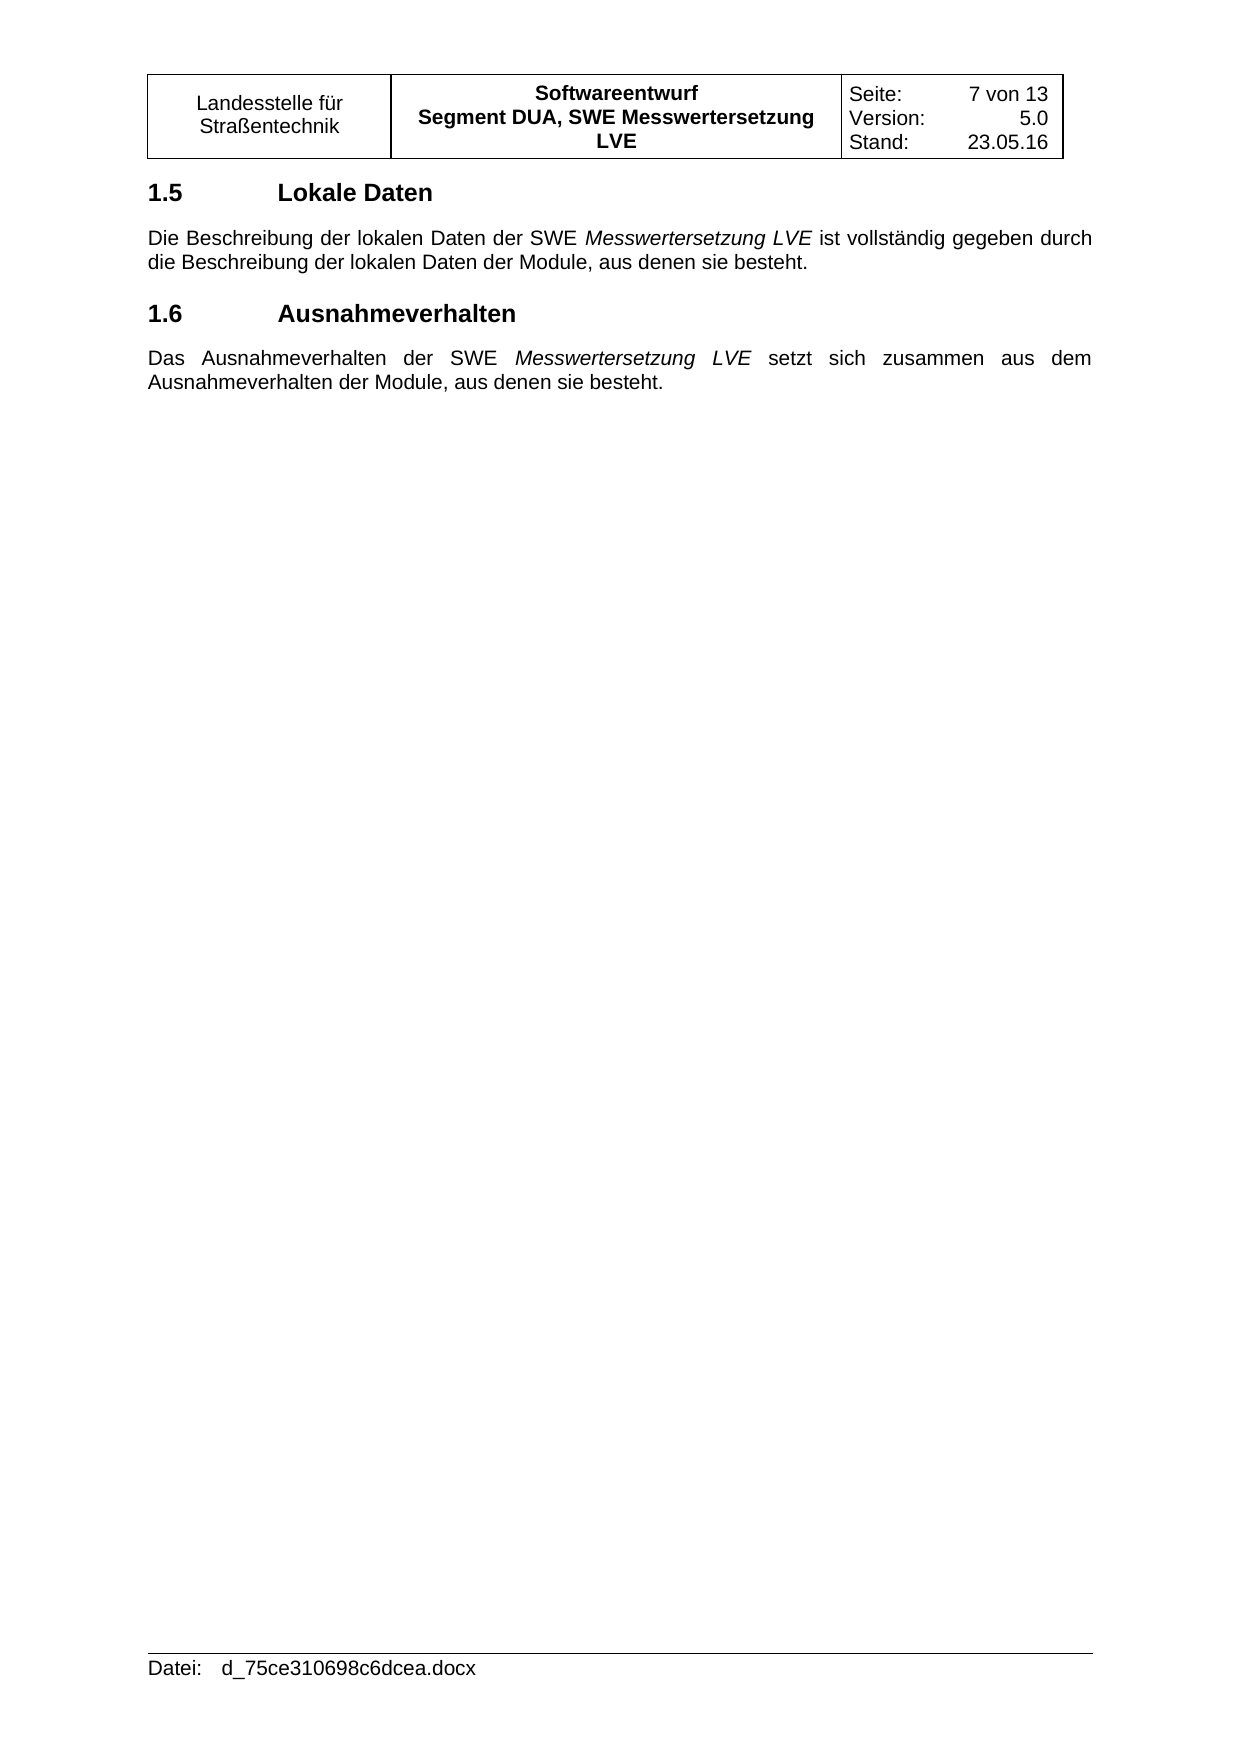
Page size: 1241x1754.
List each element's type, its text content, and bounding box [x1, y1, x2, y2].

subtitle Lokale Daten [148, 178, 1093, 207]
text Das Ausnahmeverhalten der SWE Messwertersetzung LVE setzt sich zusammen aus dem Ausnahmeverhalten der Module, aus denen sie besteht. [148, 346, 1093, 394]
subtitle Ausnahmeverhalten [148, 299, 1093, 327]
text Die Beschreibung der lokalen Daten der SWE Messwertersetzung LVE ist vollständig gegeben durch die Beschreibung der lokalen Daten der Module, aus denen sie besteht. [148, 226, 1093, 274]
